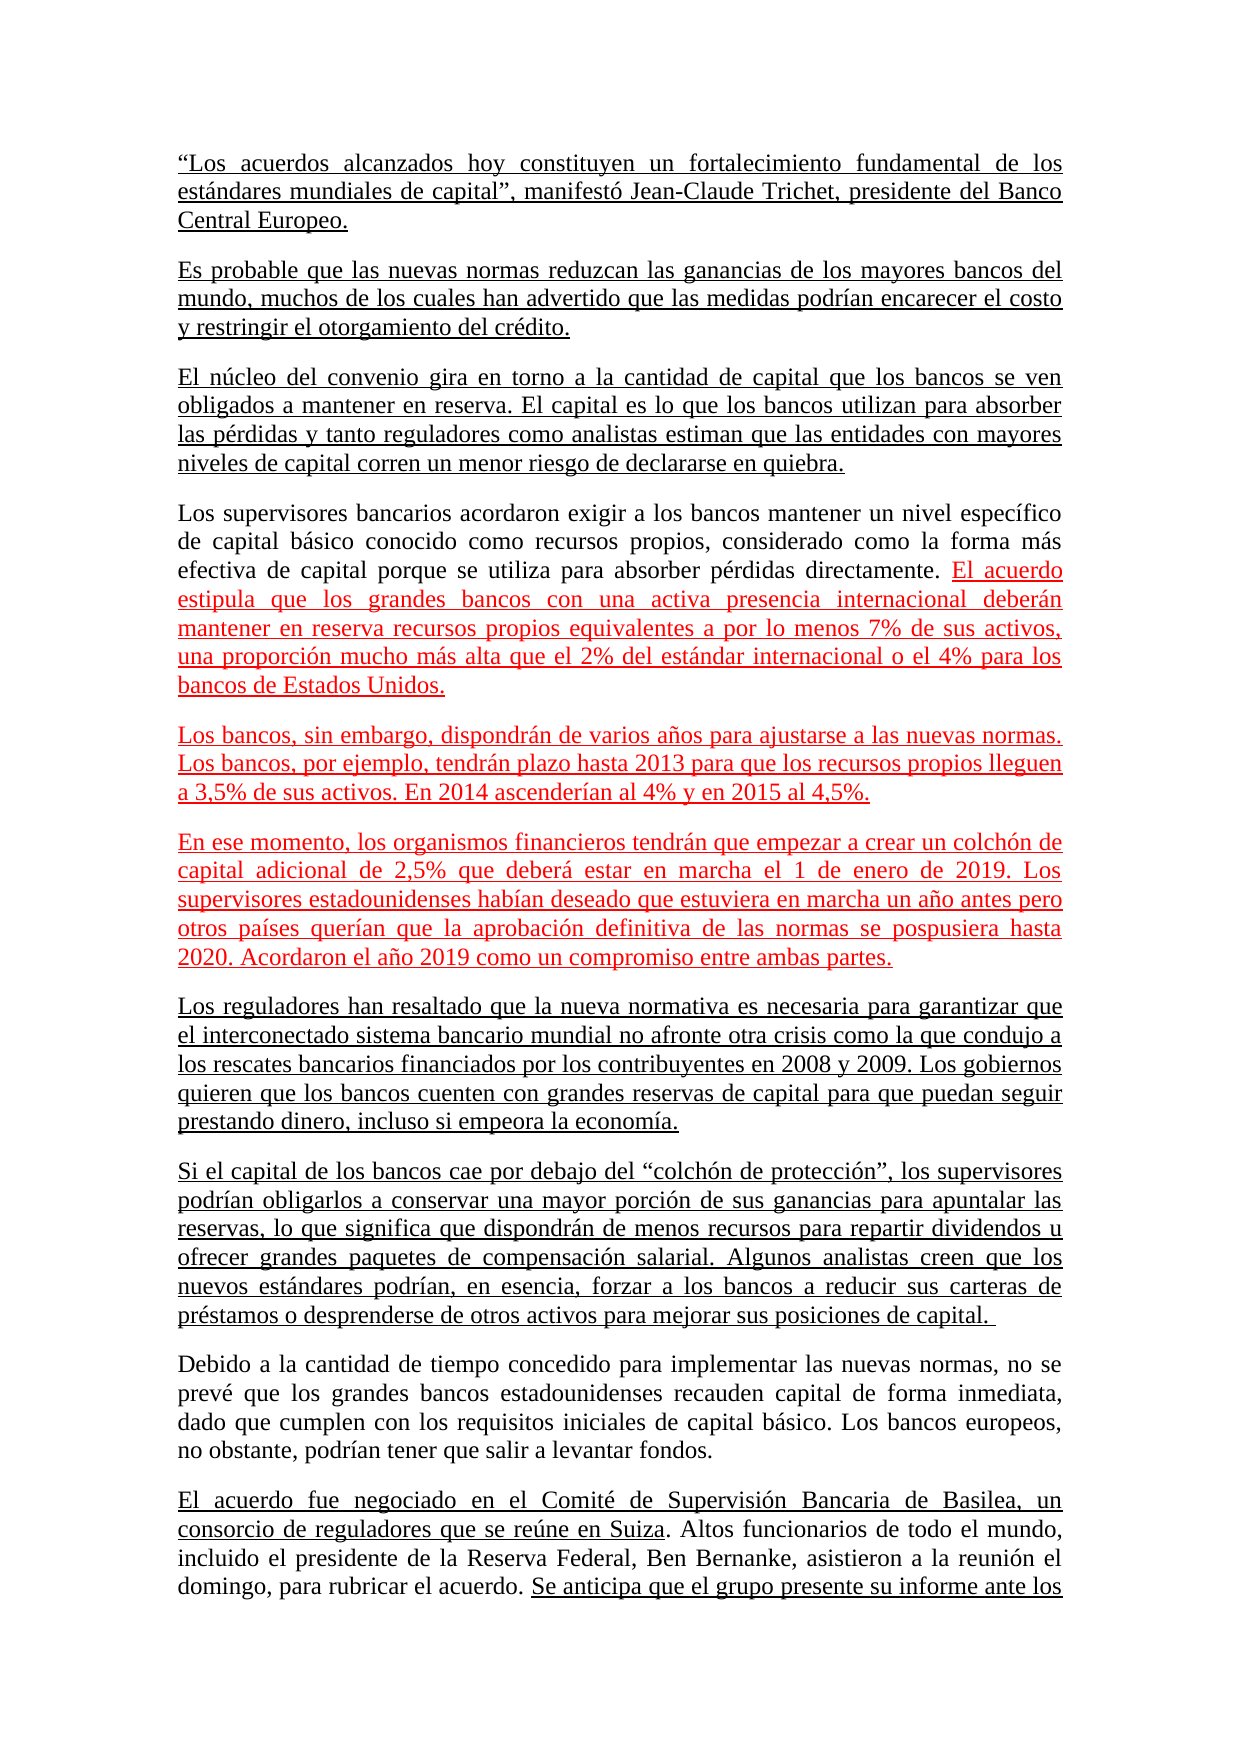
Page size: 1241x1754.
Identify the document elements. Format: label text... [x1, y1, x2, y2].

text Los reguladores han resaltado que la nueva normativa es necesaria para garantizar que el interconectado sistema bancario mundial no afronte otra crisis como la que condujo a los rescates bancarios financiados por los contribuyentes en 2008 y 2009. Los gobiernos quieren que los bancos cuenten con grandes reservas de capital para que puedan seguir prestando dinero, incluso si empeora la economía. [177, 1017, 1063, 1103]
text En ese momento, los organismos financieros tendrán que empezar a crear un colchón de capital adicional de 2,5% que deberá estar en marcha el 1 de enero de 2019. Los supervisores estadounidenses habían deseado que estuviera en marcha un año antes pero otros países querían que la aprobación definitiva de las normas se pospusiera hasta 2020. Acordaron el año 2019 como un compromiso entre ambas partes. [177, 853, 1063, 909]
text Es probable que las nuevas normas reduzcan las ganancias de los mayores bancos del mundo, muchos de los cuales han advertido que las medidas podrían encarecer el costo y restringir el otorgamiento del crédito. [177, 255, 1063, 280]
text Los reguladores han resaltado que la nueva normativa es necesaria para garantizar que el interconectado sistema bancario mundial no afronte otra crisis como la que condujo a los rescates bancarios financiados por los contribuyentes en 2008 y 2009. Los gobiernos quieren que los bancos cuenten con grandes reservas de capital para que puedan seguir prestando dinero, incluso si empeora la economía. [177, 1104, 1063, 1135]
text El núcleo del convenio gira en torno a la cantidad de capital que los bancos se ven obligados a mantener en reserva. El capital es lo que los bancos utilizan para absorber las pérdidas y tanto reguladores como analistas estiman que las entidades con mayores niveles de capital corren un menor riesgo de declararse en quiebra. [177, 362, 1063, 387]
text Los bancos, sin embargo, dispondrán de varios años para ajustarse a las nuevas normas. Los bancos, por ejemplo, tendrán plazo hasta 2013 para que los recursos propios lleguen a 3,5% de sus activos. En 2014 ascenderían al 4% y en 2015 al 4,5%. [177, 746, 1063, 773]
text Los supervisores bancarios acordaron exigir a los bancos mantener un nivel específico de capital básico conocido como recursos propios, considerado como la forma más efectiva de capital porque se utiliza para absorber pérdidas directamente. El acuerdo estipula que los grandes bancos con una activa presencia internacional deberán mantener en reserva recursos propios equivalentes a por lo menos 7% de sus activos, una proporción mucho más alta que el 2% del estándar internacional o el 4% para los bancos de Estados Unidos. [177, 498, 1063, 609]
text “Los acuerdos alcanzados hoy constituyen un fortalecimiento fundamental de los estándares mundiales de capital”, manifestó Jean-Claude Trichet, presidente del Banco Central Europeo. [177, 174, 1063, 201]
text Si el capital de los bancos cae por debajo del “colchón de protección”, los supervisores podrían obligarlos a conservar una mayor porción de sus ganancias para apuntalar las reservas, lo que significa que dispondrán de menos recursos para repartir dividendos u ofrecer grandes paquetes de compensación salarial. Algunos analistas creen que los nuevos estándares podrían, en esencia, forzar a los bancos a reducir sus carteras de préstamos o desprenderse de otros activos para mejorar sus posiciones de capital. [177, 1268, 1063, 1328]
text Debido a la cantidad de tiempo concedido para implementar las nuevas normas, no se prevé que los grandes bancos estadounidenses recauden capital de forma inmediata, dado que cumplen con los requisitos iniciales de capital básico. Los bancos europeos, no obstante, podrían tener que salir a levantar fondos. [177, 1349, 1063, 1464]
text El núcleo del convenio gira en torno a la cantidad de capital que los bancos se ven obligados a mantener en reserva. El capital es lo que los bancos utilizan para absorber las pérdidas y tanto reguladores como analistas estiman que las entidades con mayores niveles de capital corren un menor riesgo de declararse en quiebra. [177, 388, 1063, 477]
text “Los acuerdos alcanzados hoy constituyen un fortalecimiento fundamental de los estándares mundiales de capital”, manifestó Jean-Claude Trichet, presidente del Banco Central Europeo. [177, 148, 1063, 173]
text Los supervisores bancarios acordaron exigir a los bancos mantener un nivel específico de capital básico conocido como recursos propios, considerado como la forma más efectiva de capital porque se utiliza para absorber pérdidas directamente. El acuerdo estipula que los grandes bancos con una activa presencia internacional deberán mantener en reserva recursos propios equivalentes a por lo menos 7% de sus activos, una proporción mucho más alta que el 2% del estándar internacional o el 4% para los bancos de Estados Unidos. [177, 610, 1063, 699]
text Los bancos, sin embargo, dispondrán de varios años para ajustarse a las nuevas normas. Los bancos, por ejemplo, tendrán plazo hasta 2013 para que los recursos propios lleguen a 3,5% de sus activos. En 2014 ascenderían al 4% y en 2015 al 4,5%. [177, 720, 1063, 745]
text Es probable que las nuevas normas reduzcan las ganancias de los mayores bancos del mundo, muchos de los cuales han advertido que las medidas podrían encarecer el costo y restringir el otorgamiento del crédito. [177, 309, 1063, 341]
text “Los acuerdos alcanzados hoy constituyen un fortalecimiento fundamental de los estándares mundiales de capital”, manifestó Jean-Claude Trichet, presidente del Banco Central Europeo. [177, 202, 1063, 234]
text Los bancos, sin embargo, dispondrán de varios años para ajustarse a las nuevas normas. Los bancos, por ejemplo, tendrán plazo hasta 2013 para que los recursos propios lleguen a 3,5% de sus activos. En 2014 ascenderían al 4% y en 2015 al 4,5%. [177, 774, 1063, 806]
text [177, 1511, 1063, 1600]
text Es probable que las nuevas normas reduzcan las ganancias de los mayores bancos del mundo, muchos de los cuales han advertido que las medidas podrían encarecer el costo y restringir el otorgamiento del crédito. [177, 281, 1063, 308]
text En ese momento, los organismos financieros tendrán que empezar a crear un colchón de capital adicional de 2,5% que deberá estar en marcha el 1 de enero de 2019. Los supervisores estadounidenses habían deseado que estuviera en marcha un año antes pero otros países querían que la aprobación definitiva de las normas se pospusiera hasta 2020. Acordaron el año 2019 como un compromiso entre ambas partes. [177, 910, 1063, 971]
